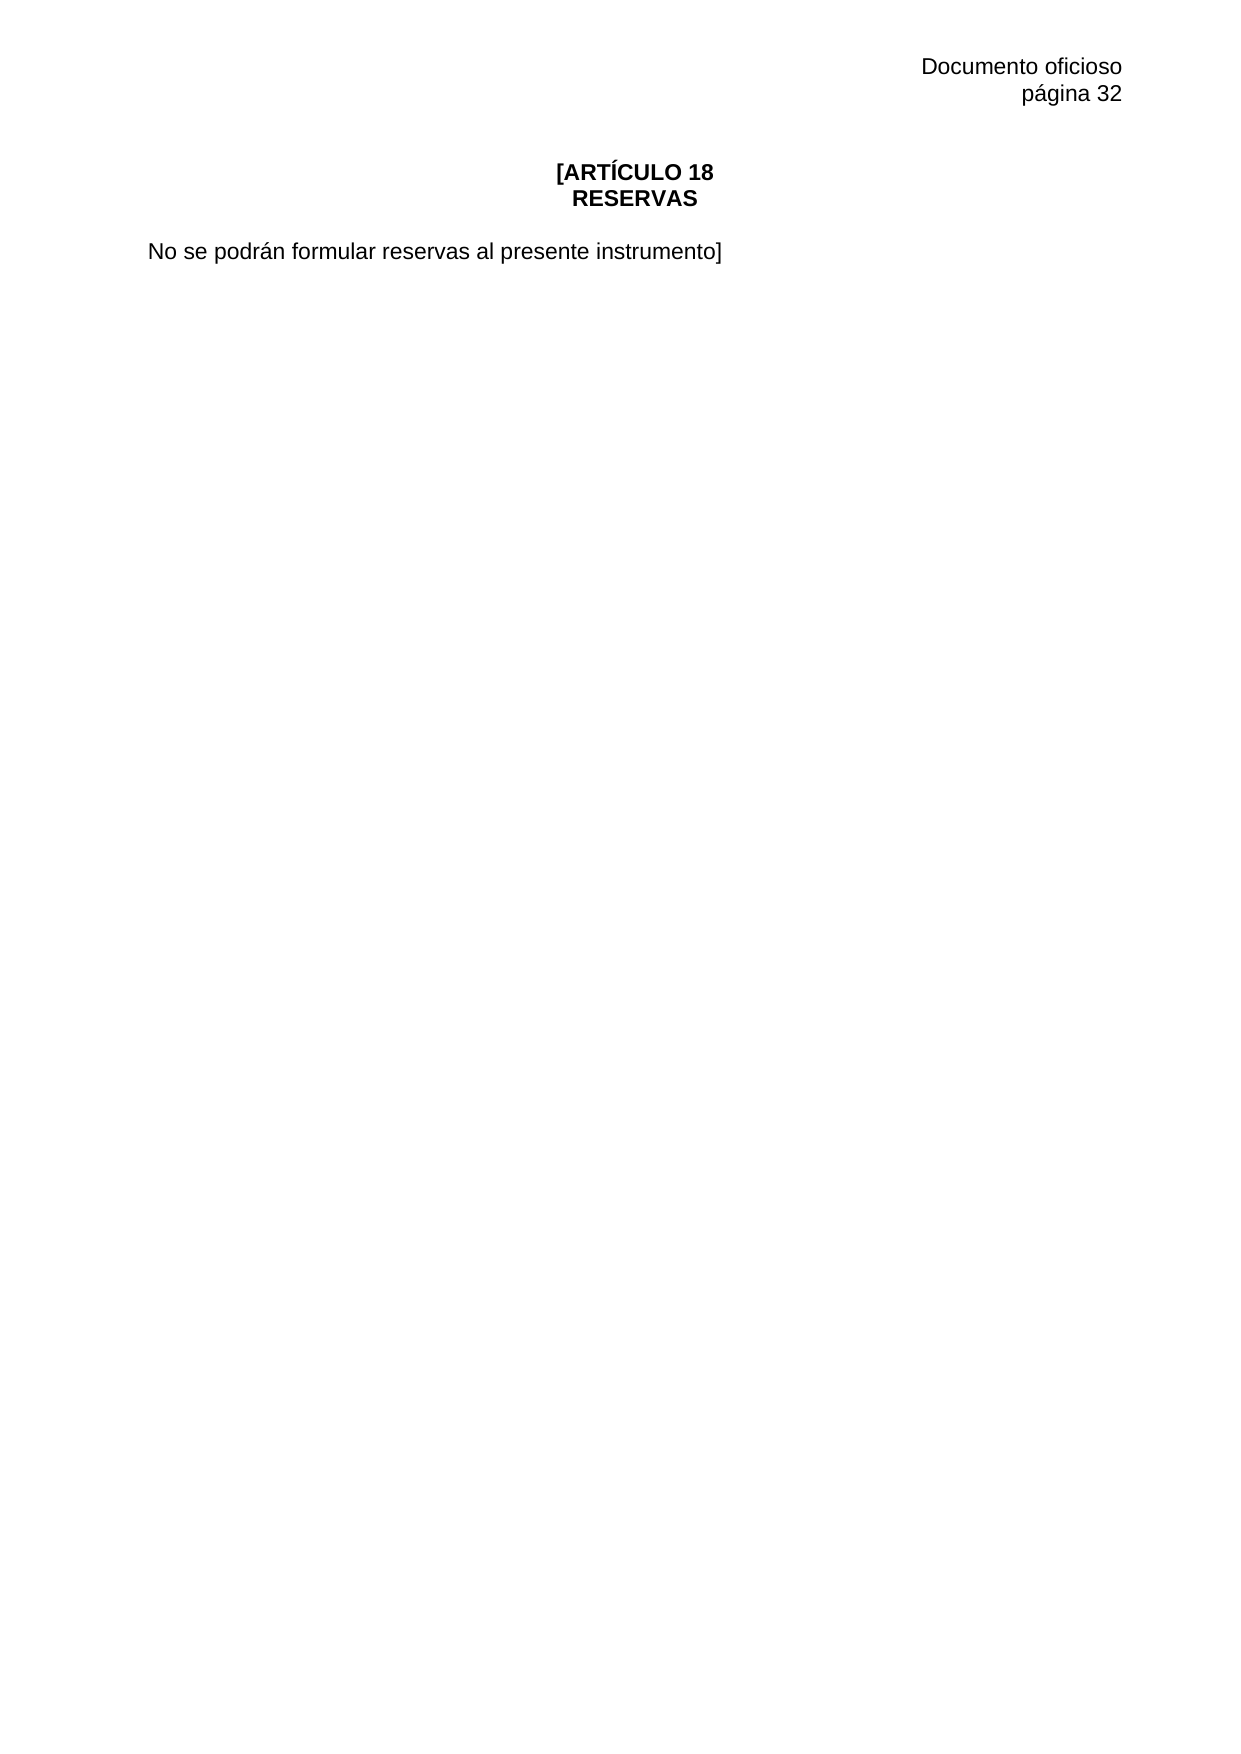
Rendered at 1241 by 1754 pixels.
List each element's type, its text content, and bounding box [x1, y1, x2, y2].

text No se podrán formular reservas al presente instrumento] [148, 238, 1122, 264]
text [ARTÍCULO 18 [148, 158, 1122, 185]
text RESERVAS [148, 185, 1122, 211]
